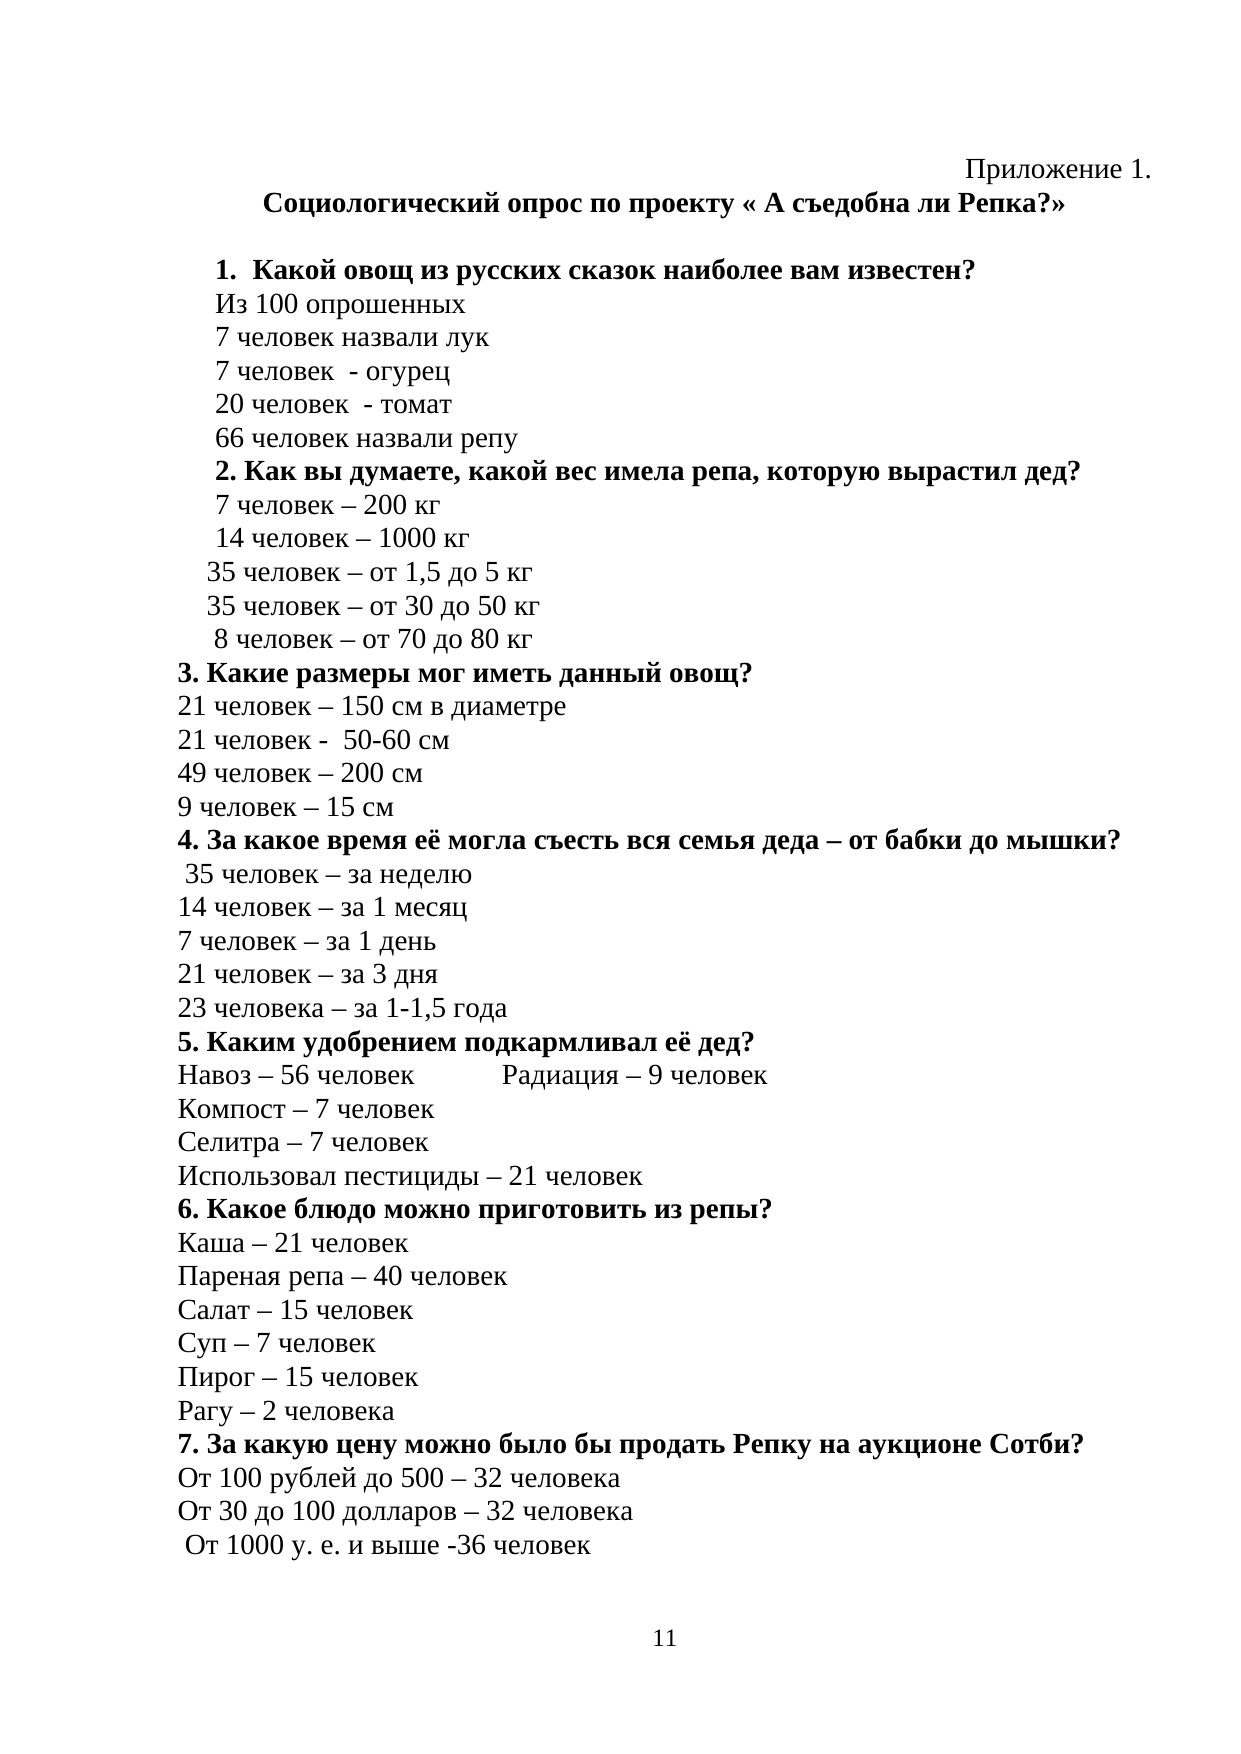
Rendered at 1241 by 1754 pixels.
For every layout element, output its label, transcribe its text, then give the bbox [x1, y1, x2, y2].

text 20 человек - томат [215, 386, 1152, 420]
text 14 человек – 1000 кг [215, 521, 1152, 554]
text 4. За какое время её могла съесть вся семья деда – от бабки до мышки? [177, 822, 1152, 856]
text 14 человек – за 1 месяц [177, 889, 1152, 923]
text Каша – 21 человек [177, 1225, 1152, 1258]
text Приложение 1. [215, 152, 1152, 185]
text Суп – 7 человек [177, 1326, 1152, 1359]
text 35 человек – за неделю [177, 856, 1152, 889]
text 2. Как вы думаете, какой вес имела репа, которую вырастил дед? [215, 453, 1152, 487]
text 23 человека – за 1-1,5 года [177, 990, 1152, 1024]
text Рагу – 2 человека [177, 1393, 1152, 1426]
text Пареная репа – 40 человек [177, 1258, 1152, 1292]
text 9 человек – 15 см [177, 789, 1152, 822]
text 5. Каким удобрением подкармливал её дед? [177, 1024, 1152, 1057]
text Пирог – 15 человек [177, 1359, 1152, 1393]
text 7. За какую цену можно было бы продать Репку на аукционе Сотби? [177, 1426, 1152, 1460]
text От 100 рублей до 500 – 32 человека [177, 1460, 1152, 1493]
text 6. Какое блюдо можно приготовить из репы? [177, 1191, 1152, 1225]
text 35 человек – от 30 до 50 кг [177, 588, 1152, 621]
text 35 человек – от 1,5 до 5 кг [177, 554, 1152, 588]
text Салат – 15 человек [177, 1292, 1152, 1326]
text 7 человек - огурец [215, 353, 1152, 386]
text 66 человек назвали репу [215, 420, 1152, 453]
text 3. Какие размеры мог иметь данный овощ? [177, 655, 1152, 688]
text 21 человек – за 3 дня [177, 957, 1152, 990]
text Социологический опрос по проекту « А съедобна ли Репка?» [177, 185, 1152, 219]
list Какой овощ из русских сказок наиболее вам известен? [215, 252, 1152, 286]
text От 30 до 100 долларов – 32 человека [177, 1493, 1152, 1527]
text Навоз – 56 человек Радиация – 9 человек [177, 1057, 1152, 1091]
text Использовал пестициды – 21 человек [177, 1158, 1152, 1191]
text Компост – 7 человек [177, 1091, 1152, 1124]
text 21 человек – 150 см в диаметре [177, 688, 1152, 722]
text 7 человек – 200 кг [215, 487, 1152, 521]
text Из 100 опрошенных [215, 286, 1152, 319]
text 7 человек назвали лук [215, 319, 1152, 353]
text Селитра – 7 человек [177, 1124, 1152, 1158]
text 49 человек – 200 см [177, 755, 1152, 789]
text От 1000 у. е. и выше -36 человек [177, 1527, 1152, 1560]
text 21 человек - 50-60 см [177, 722, 1152, 755]
text 8 человек – от 70 до 80 кг [177, 621, 1152, 655]
text 7 человек – за 1 день [177, 923, 1152, 957]
